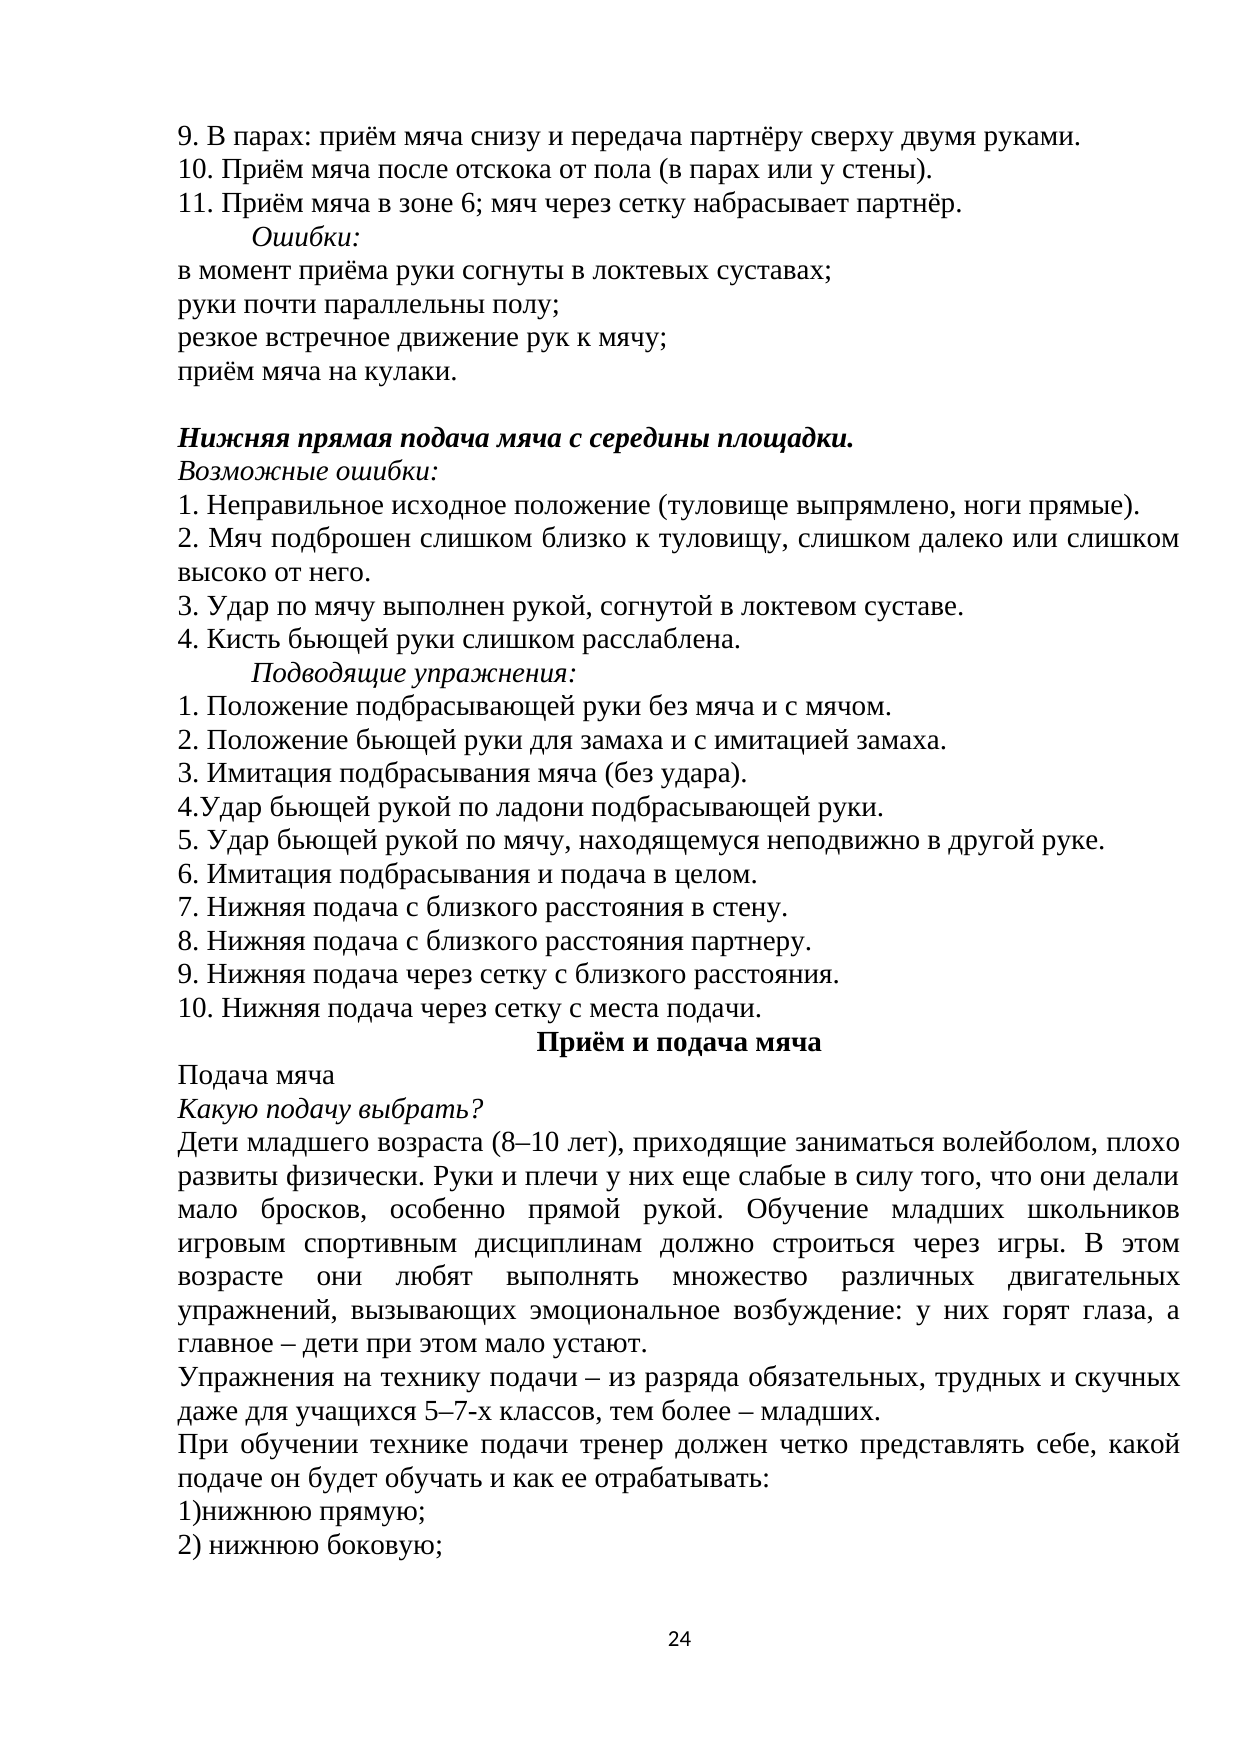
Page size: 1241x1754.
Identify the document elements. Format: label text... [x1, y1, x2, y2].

text Ошибки: [177, 219, 1181, 252]
text Дети младшего возраста (8–10 лет), приходящие заниматься волейболом, плохо развиты физически. Руки и плечи у них еще слабые в силу того, что они делали мало бросков, особенно прямой рукой. Обучение младших школьников игровым спортивным дисциплинам должно строиться через игры. В этом возрасте они любят выполнять множество различных двигательных упражнений, вызывающих эмоциональное возбуждение: у них горят глаза, а главное – дети при этом мало устают. [177, 1124, 1181, 1359]
text При обучении технике подачи тренер должен четко представлять себе, какой подаче он будет обучать и как ее отрабатывать: [177, 1426, 1181, 1493]
text 5. Удар бьющей рукой по мячу, находящемуся неподвижно в другой руке. [177, 822, 1181, 856]
text 9. Нижняя подача через сетку с близкого расстояния. [177, 957, 1181, 990]
text Приём и подача мяча [177, 1024, 1181, 1057]
text 1. Неправильное исходное положение (туловище выпрямлено, ноги прямые). [177, 487, 1181, 521]
text руки почти параллельны полу; [177, 286, 1181, 319]
text 2. Мяч подброшен слишком близко к туловищу, слишком далеко или слишком высоко от него. [177, 521, 1181, 588]
text 4.Удар бьющей рукой по ладони подбрасывающей руки. [177, 789, 1181, 822]
text 6. Имитация подбрасывания и подача в целом. [177, 856, 1181, 889]
text Нижняя прямая подача мяча с середины площадки. [177, 420, 1181, 453]
text 10. Нижняя подача через сетку с места подачи. [177, 990, 1181, 1024]
text Подача мяча [177, 1057, 1181, 1091]
text 10. Приём мяча после отскока от пола (в парах или у стены). [177, 152, 1181, 185]
text 1. Положение подбрасывающей руки без мяча и с мячом. [177, 688, 1181, 722]
text резкое встречное движение рук к мячу; [177, 319, 1181, 353]
text 2. Положение бьющей руки для замаха и с имитацией замаха. [177, 722, 1181, 755]
text 4. Кисть бьющей руки слишком расслаблена. [177, 621, 1181, 655]
text Подводящие упражнения: [177, 655, 1181, 688]
text приём мяча на кулаки. [177, 353, 1181, 386]
text Упражнения на технику подачи – из разряда обязательных, трудных и скучных даже для учащихся 5–7-х классов, тем более – младших. [177, 1359, 1181, 1426]
text 8. Нижняя подача с близкого расстояния партнеру. [177, 923, 1181, 957]
text 7. Нижняя подача с близкого расстояния в стену. [177, 889, 1181, 923]
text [177, 1493, 1181, 1560]
text 3. Имитация подбрасывания мяча (без удара). [177, 755, 1181, 789]
text 11. Приём мяча в зоне 6; мяч через сетку набрасывает партнёр. [177, 185, 1181, 219]
text 9. В парах: приём мяча снизу и передача партнёру сверху двумя руками. [177, 118, 1181, 152]
text Какую подачу выбрать? [177, 1091, 1181, 1124]
text Возможные ошибки: [177, 453, 1181, 487]
text в момент приёма руки согнуты в локтевых суставах; [177, 252, 1181, 286]
text 3. Удар по мячу выполнен рукой, согнутой в локтевом суставе. [177, 588, 1181, 621]
